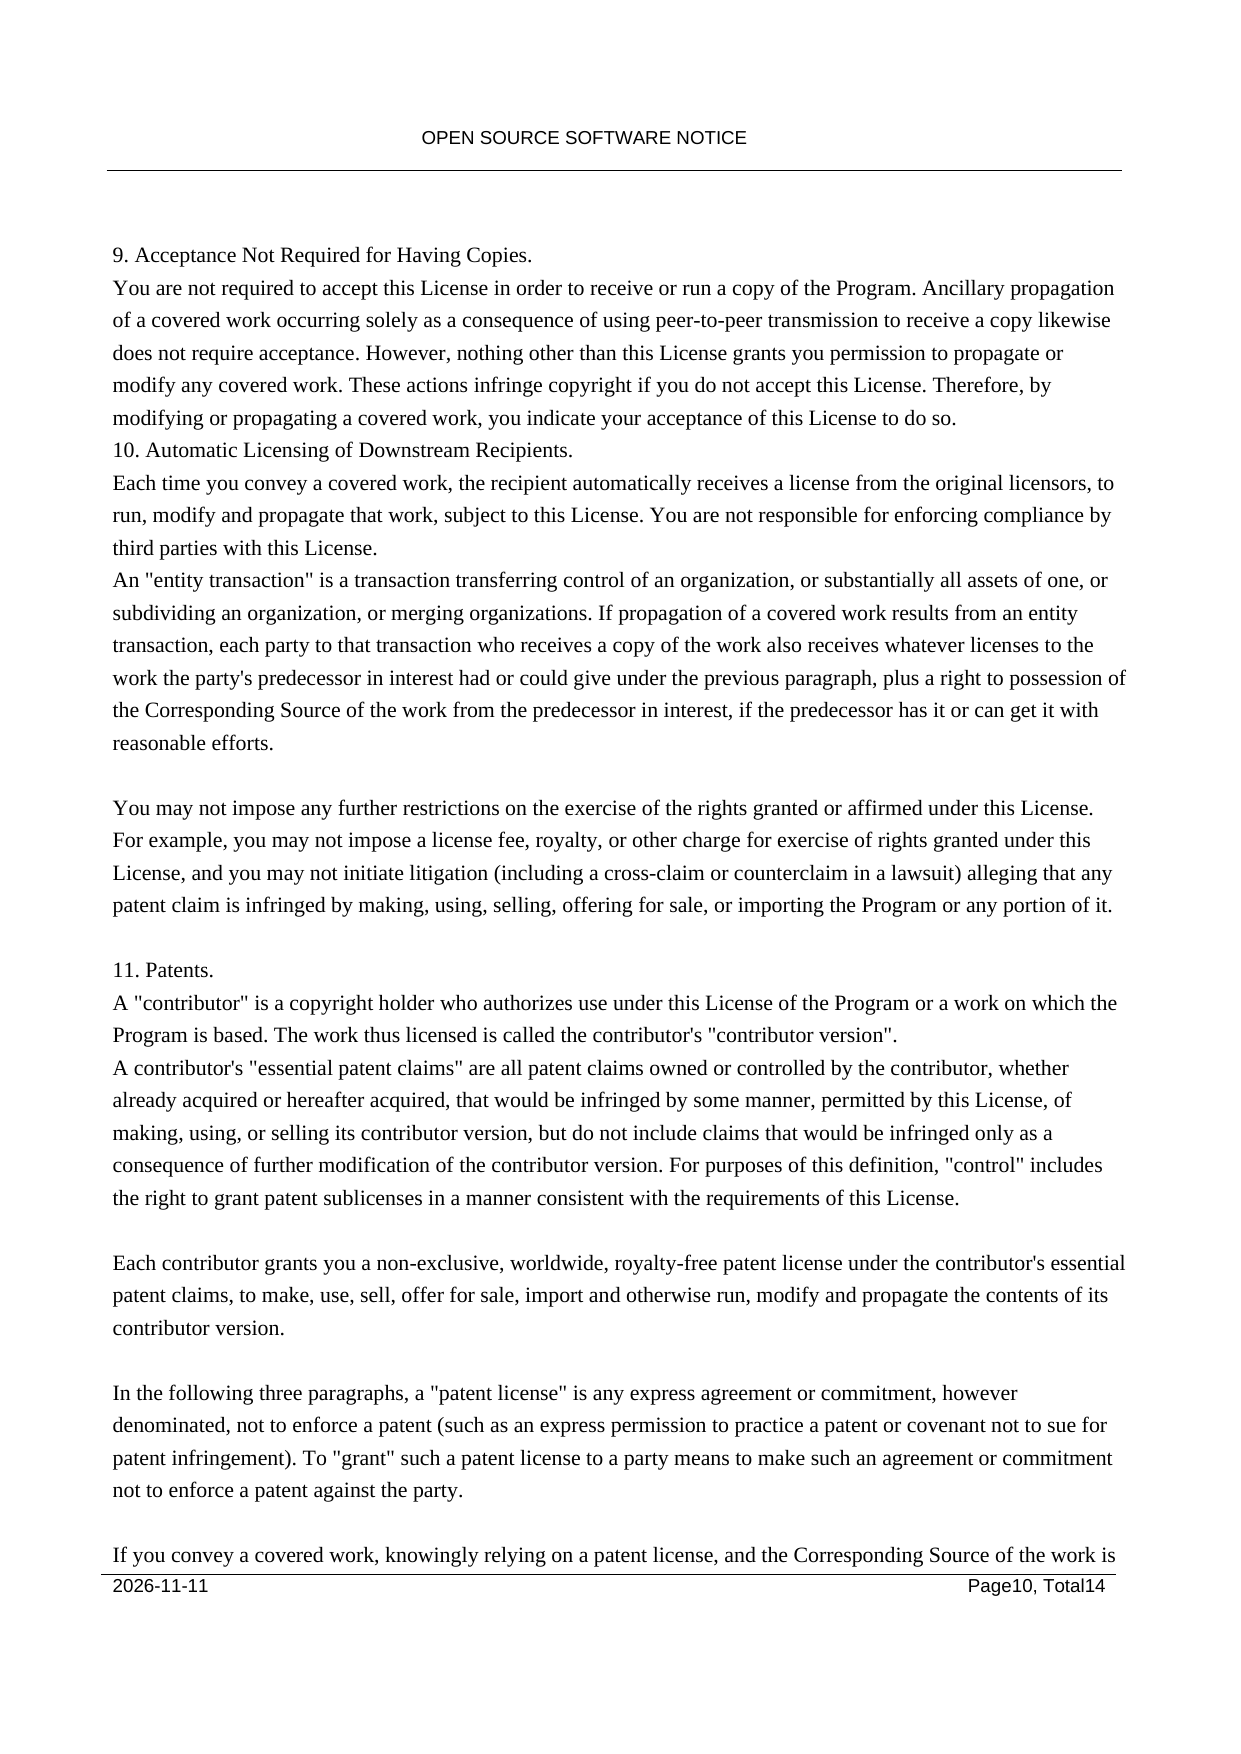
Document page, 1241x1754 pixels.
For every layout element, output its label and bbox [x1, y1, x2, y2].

text [112, 206, 1128, 1571]
